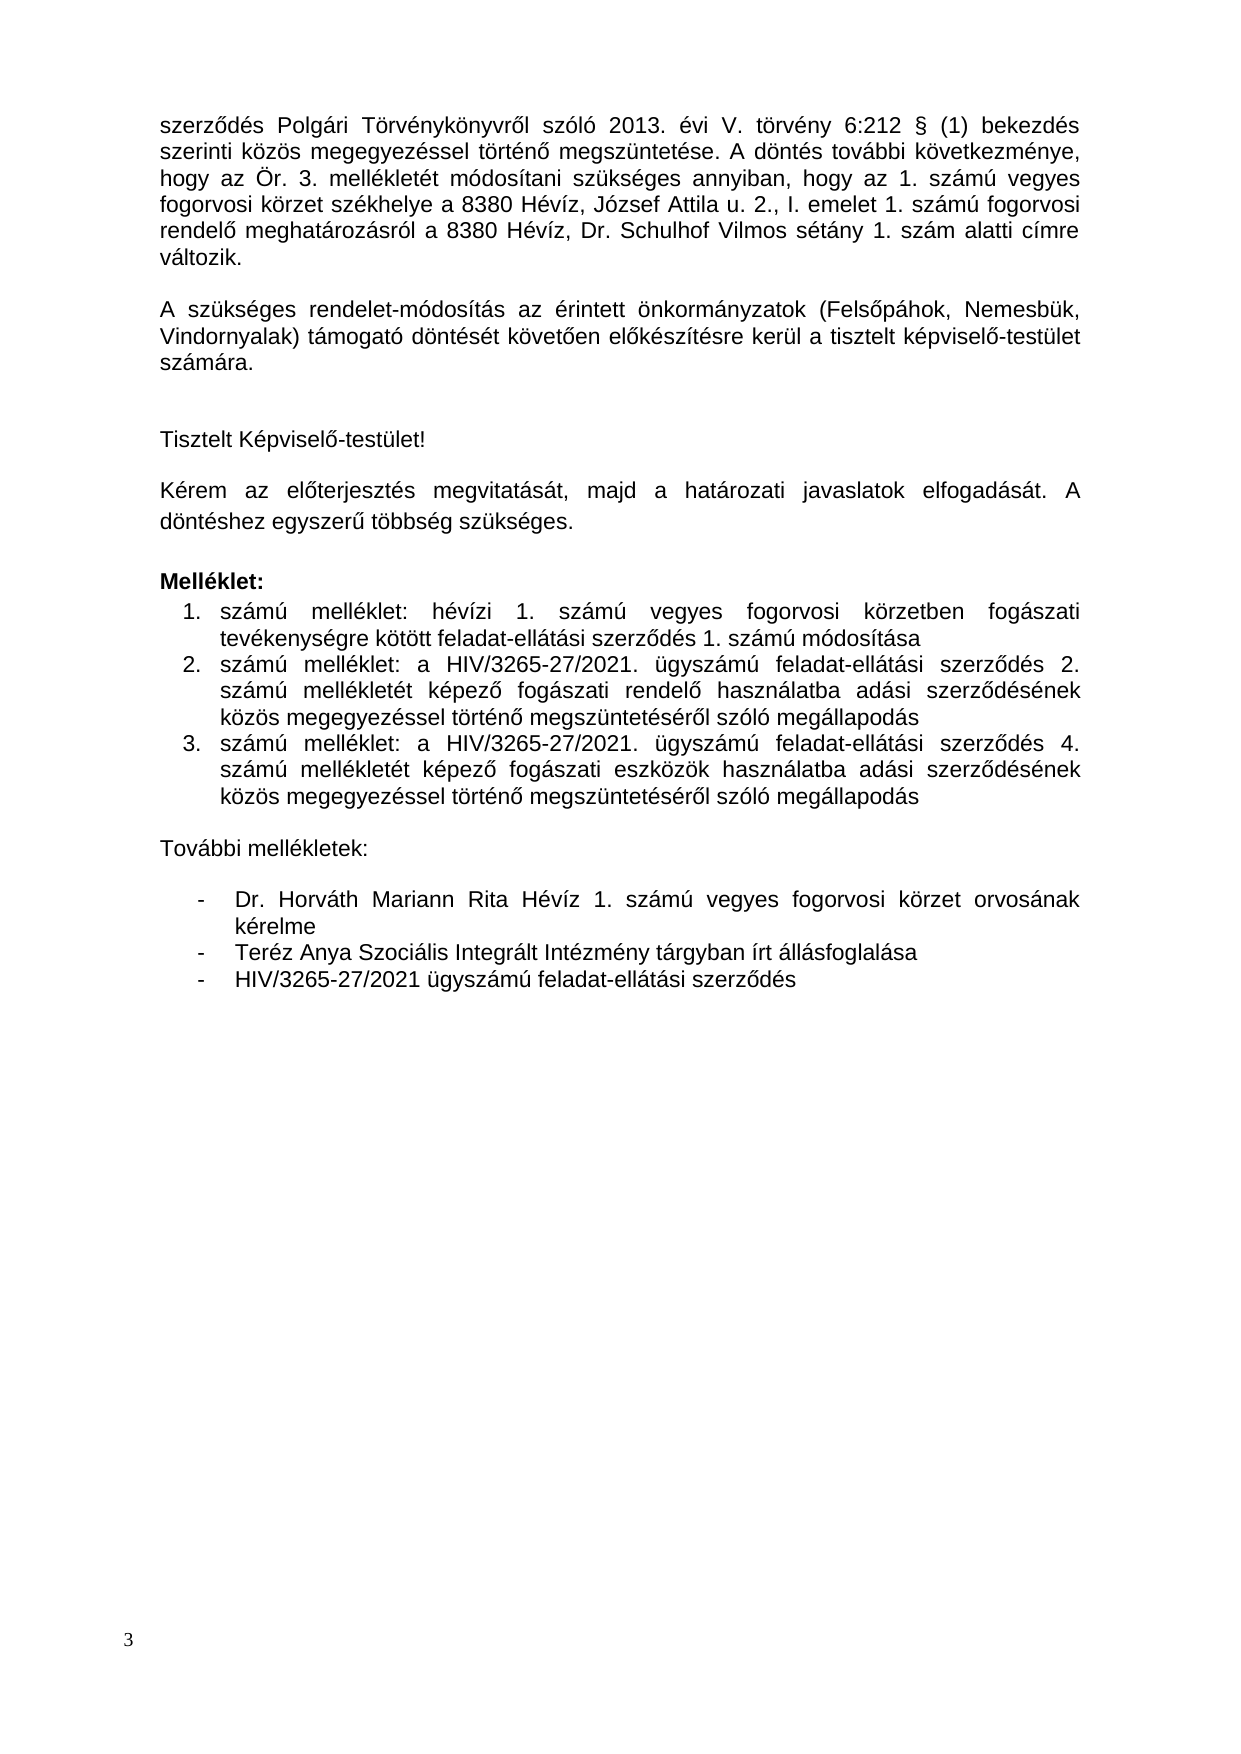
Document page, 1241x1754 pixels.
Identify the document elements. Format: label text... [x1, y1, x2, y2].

list számú melléklet: a HIV/3265-27/2021. ügyszámú feladat-ellátási szerződés 2. számú mellékletét képező fogászati rendelő használatba adási szerződésének közös megegyezéssel történő megszüntetéséről szóló megállapodás [182, 651, 1081, 730]
text Tisztelt Képviselő-testület! [159, 426, 1081, 453]
text Melléklet: [159, 568, 1081, 594]
text Kérem az előterjesztés megvitatását, majd a határozati javaslatok elfogadását. A döntéshez egyszerű többség szükséges. [159, 477, 1081, 534]
text További mellékletek: [159, 835, 1081, 862]
list Teréz Anya Szociális Integrált Intézmény tárgyban írt állásfoglalása [197, 939, 1081, 966]
list számú melléklet: hévízi 1. számú vegyes fogorvosi körzetben fogászati tevékenységre kötött feladat-ellátási szerződés 1. számú módosítása [182, 598, 1081, 651]
list számú melléklet: a HIV/3265-27/2021. ügyszámú feladat-ellátási szerződés 4. számú mellékletét képező fogászati eszközök használatba adási szerződésének közös megegyezéssel történő megszüntetéséről szóló megállapodás [182, 730, 1081, 809]
text A szükséges rendelet-módosítás az érintett önkormányzatok (Felsőpáhok, Nemesbük, Vindornyalak) támogató döntését követően előkészítésre kerül a tisztelt képviselő-testület számára. [159, 296, 1081, 375]
list HIV/3265-27/2021 ügyszámú feladat-ellátási szerződés [197, 966, 1081, 992]
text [159, 112, 1081, 270]
list Dr. Horváth Mariann Rita Hévíz 1. számú vegyes fogorvosi körzet orvosának kérelme [197, 886, 1081, 939]
